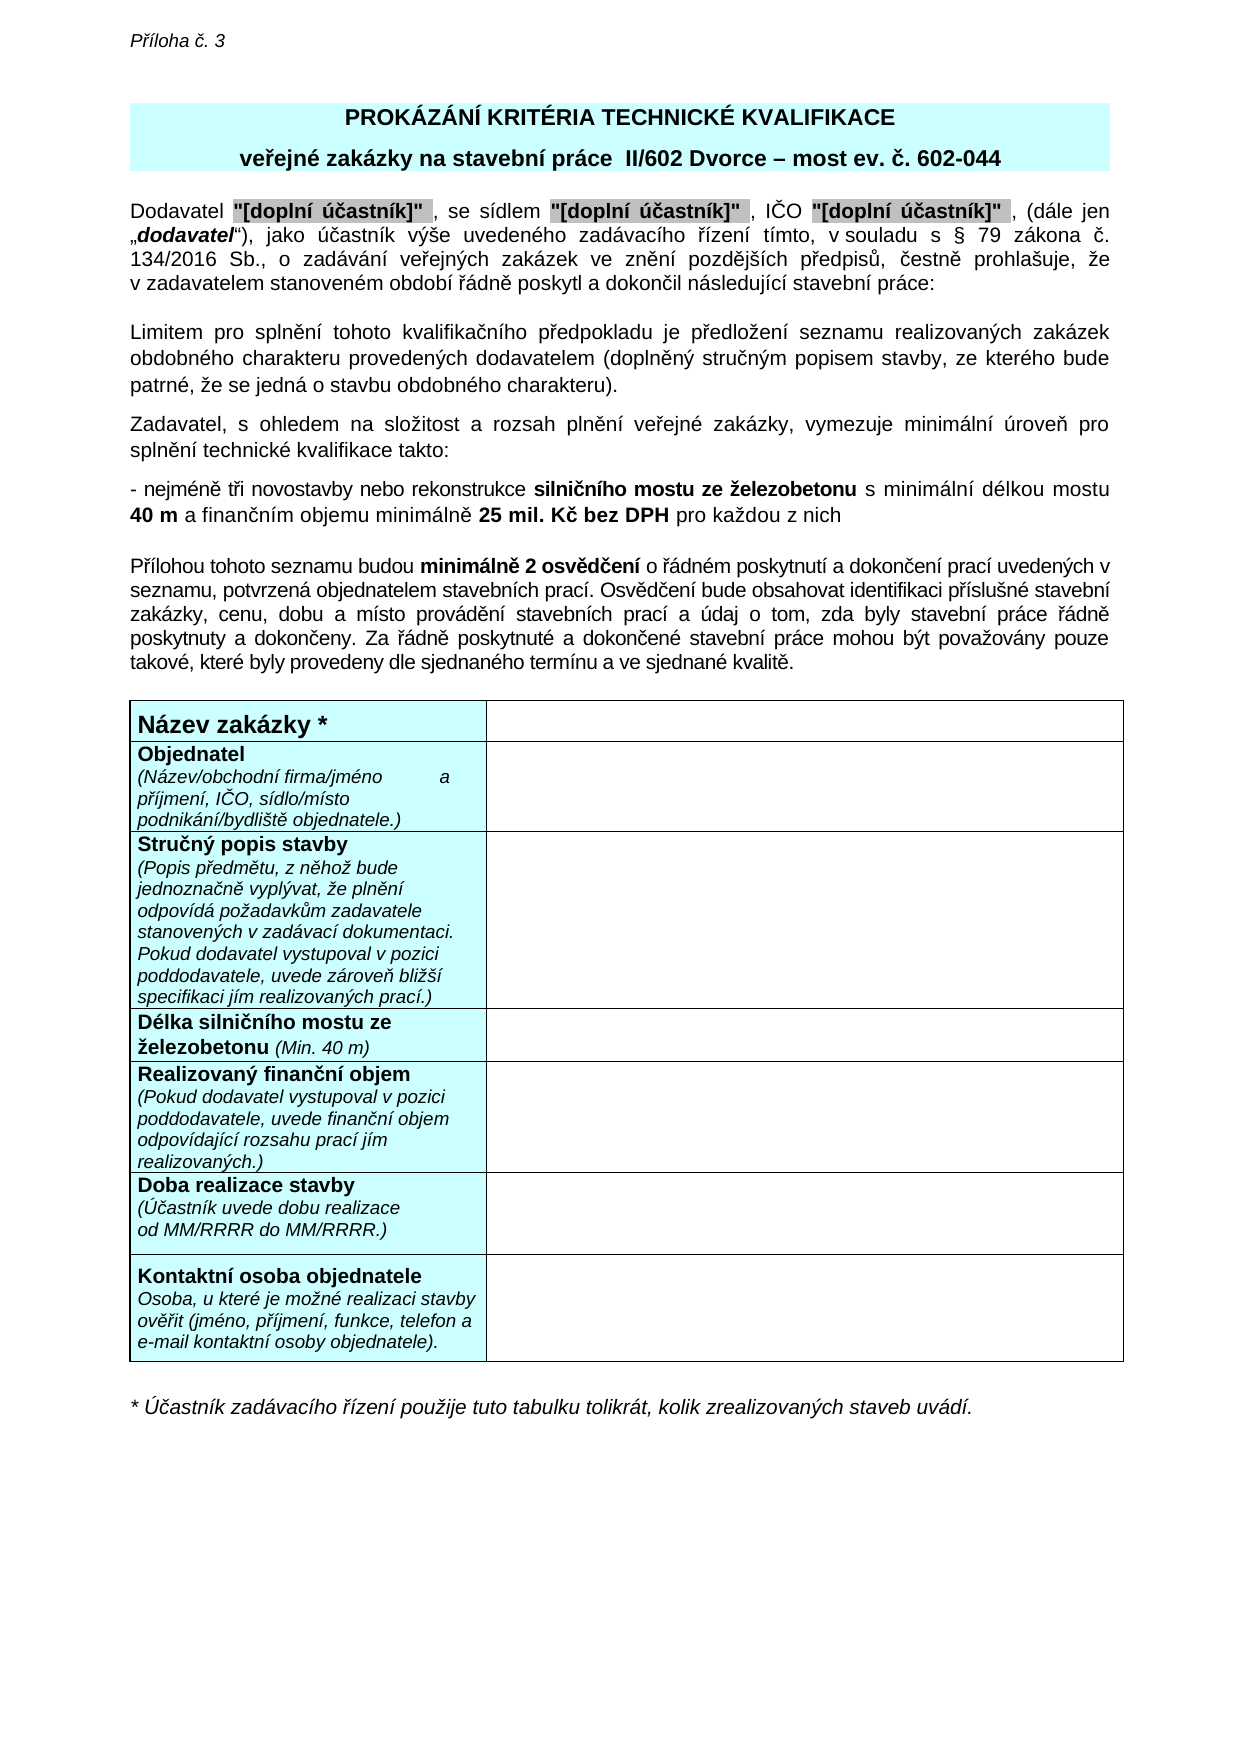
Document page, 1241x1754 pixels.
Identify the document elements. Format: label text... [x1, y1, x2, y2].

text - nejméně tři novostavby nebo rekonstrukce silničního mostu ze železobetonu s minimální délkou mostu 40 m a finančním objemu minimálně 25 mil. Kč bez DPH pro každou z nich [130, 477, 1110, 527]
table_cell Realizovaný finanční objem (Pokud dodavatel vystupoval v pozici poddodavatele, uvede finanční objem odpovídající rozsahu prací jím realizovaných.) [131, 1062, 486, 1172]
table_cell Délka silničního mostu ze železobetonu (Min. 40 m) [131, 1009, 486, 1061]
text Zadavatel, s ohledem na složitost a rozsah plnění veřejné zakázky, vymezuje minimální úroveň pro splnění technické kvalifikace takto: [130, 411, 1110, 462]
table_cell Stručný popis stavby (Popis předmětu, z něhož bude jednoznačně vyplývat, že plnění odpovídá požadavkům zadavatele stanovených v zadávací dokumentaci. Pokud dodavatel vystupoval v pozici poddodavatele, uvede zároveň bližší specifikaci jím realizovaných prací.) [131, 832, 486, 1008]
table_cell [487, 1255, 1123, 1361]
table_cell [487, 1009, 1123, 1061]
table_cell Doba realizace stavby (Účastník uvede dobu realizace od MM/RRRR do MM/RRRR.) [131, 1173, 486, 1254]
text veřejné zakázky na stavební práce II/602 Dvorce – most ev. č. 602-044 [130, 145, 1110, 171]
table_cell [487, 1062, 1123, 1172]
table_cell [487, 1173, 1123, 1254]
table_cell [487, 832, 1123, 1008]
text Limitem pro splnění tohoto kvalifikačního předpokladu je předložení seznamu realizovaných zakázek obdobného charakteru provedených dodavatelem (doplněný stručným popisem stavby, ze kterého bude patrné, že se jedná o stavbu obdobného charakteru). [130, 320, 1110, 396]
table_header Název zakázky * [131, 701, 486, 741]
text Dodavatel , se sídlem , IČO , (dále jen „dodavatel“), jako účastník výše uvedeného zadávacího řízení tímto, v souladu s § 79 zákona č. 134/2016 Sb., o zadávání veřejných zakázek ve znění pozdějších předpisů, čestně prohlašuje, že v zadavatelem stanoveném období řádně poskytl a dokončil následující stavební práce: [130, 199, 1110, 295]
text * Účastník zadávacího řízení použije tuto tabulku tolikrát, kolik zrealizovaných staveb uvádí. [130, 1395, 1110, 1419]
table_cell Kontaktní osoba objednatele Osoba, u které je možné realizaci stavby ověřit (jméno, příjmení, funkce, telefon a e-mail kontaktní osoby objednatele). [131, 1255, 486, 1361]
table_cell Objednatel (Název/obchodní firma/jméno a příjmení, IČO, sídlo/místo podnikání/bydliště objednatele.) [131, 742, 486, 831]
text Přílohou tohoto seznamu budou minimálně 2 osvědčení o řádném poskytnutí a dokončení prací uvedených v seznamu, potvrzená objednatelem stavebních prací. Osvědčení bude obsahovat identifikaci příslušné stavební zakázky, cenu, dobu a místo provádění stavebních prací a údaj o tom, zda byly stavební práce řádně poskytnuty a dokončeny. Za řádně poskytnuté a dokončené stavební práce mohou být považovány pouze takové, které byly provedeny dle sjednaného termínu a ve sjednané kvalitě. [130, 554, 1110, 674]
table_header [487, 701, 1123, 741]
table_cell [487, 742, 1123, 831]
text PROKÁZÁNÍ KRITÉRIA TECHNICKÉ KVALIFIKACE [130, 103, 1110, 130]
